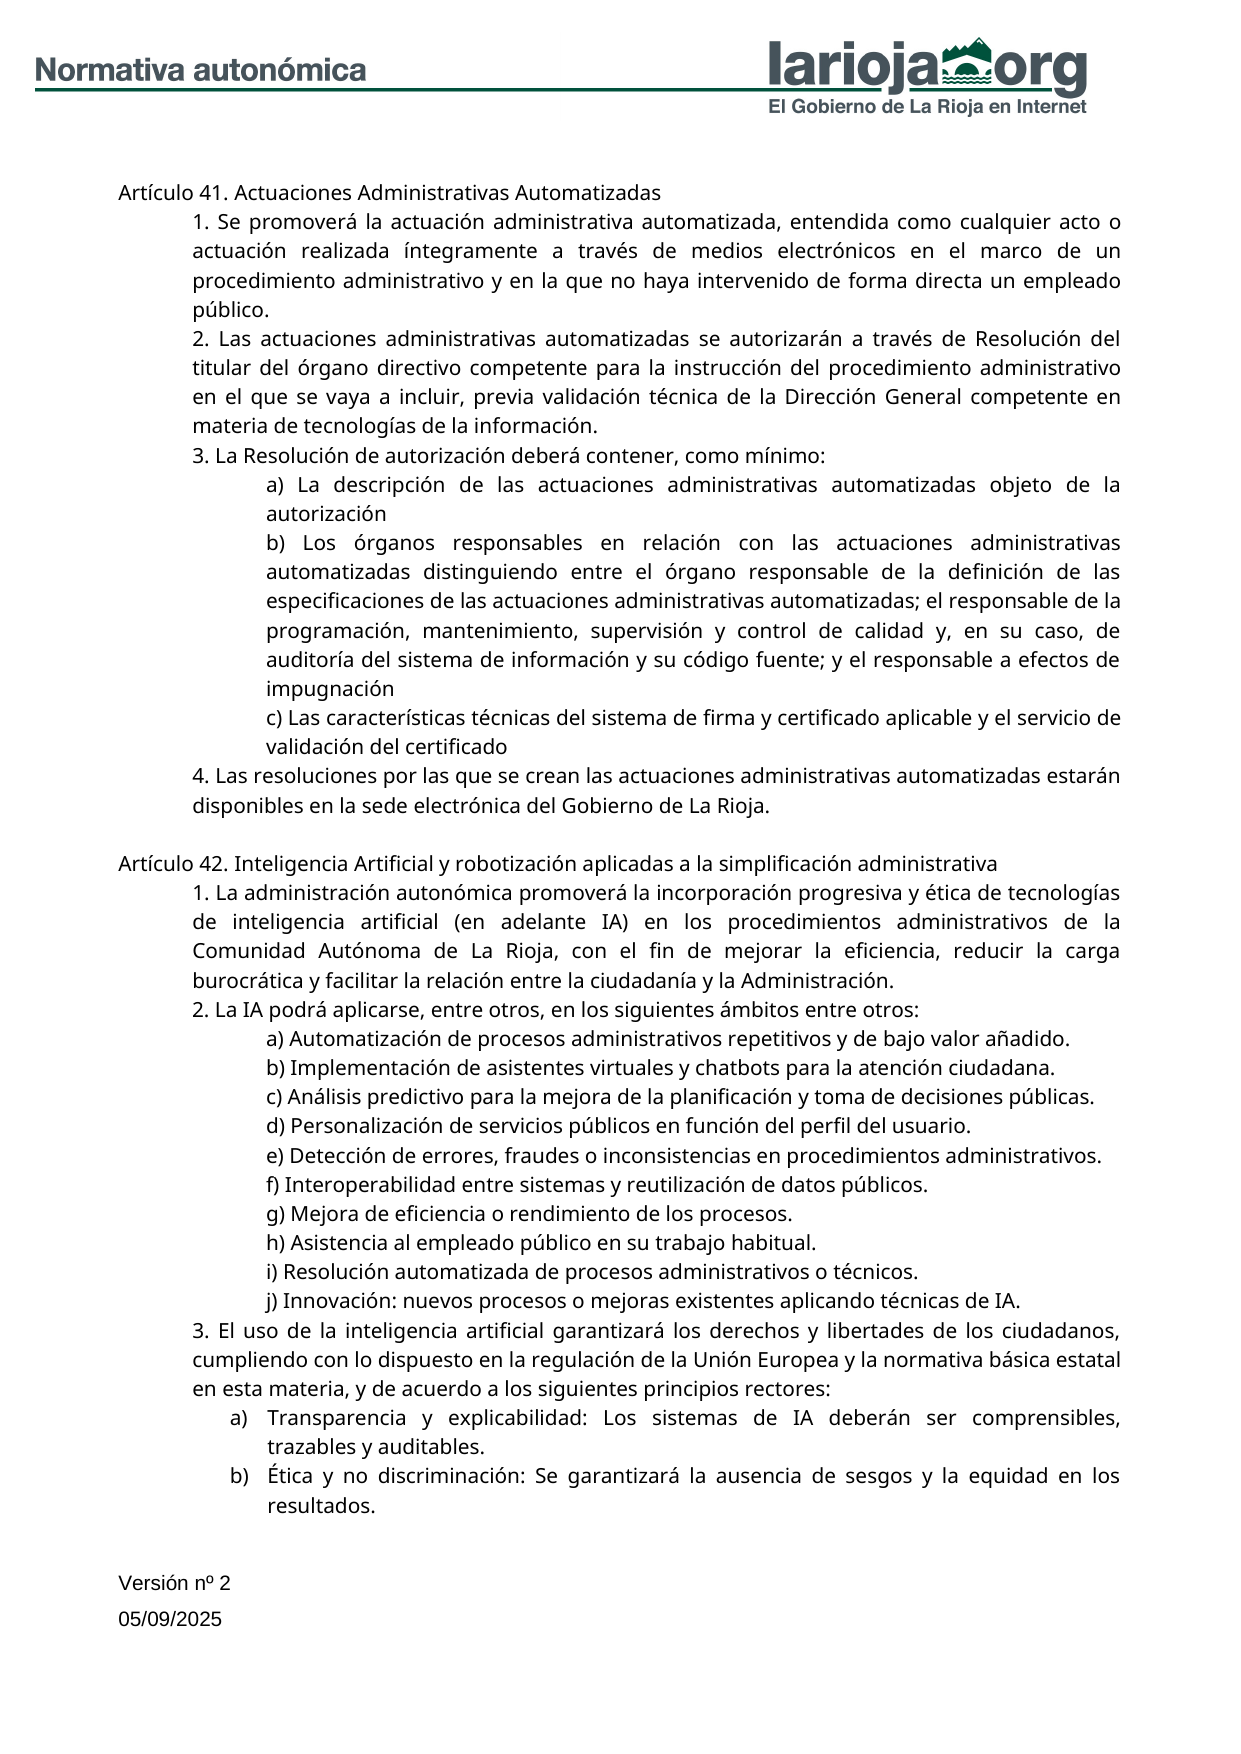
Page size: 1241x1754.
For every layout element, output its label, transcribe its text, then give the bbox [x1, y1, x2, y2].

text 3. La Resolución de autorización deberá contener, como mínimo: [192, 440, 1122, 469]
text a) Automatización de procesos administrativos repetitivos y de bajo valor añadido. [266, 1023, 1122, 1052]
text 1. La administración autonómica promoverá la incorporación progresiva y ética de tecnologías de inteligencia artificial (en adelante IA) en los procedimientos administrativos de la Comunidad Autónoma de La Rioja, con el fin de mejorar la eficiencia, reducir la carga burocrática y facilitar la relación entre la ciudadanía y la Administración. [192, 877, 1122, 994]
text f) Interoperabilidad entre sistemas y reutilización de datos públicos. [266, 1169, 1122, 1198]
text 4. Las resoluciones por las que se crean las actuaciones administrativas automatizadas estarán disponibles en la sede electrónica del Gobierno de La Rioja. [192, 761, 1122, 819]
text 3. El uso de la inteligencia artificial garantizará los derechos y libertades de los ciudadanos, cumpliendo con lo dispuesto en la regulación de la Unión Europea y la normativa básica estatal en esta materia, y de acuerdo a los siguientes principios rectores: [192, 1315, 1122, 1402]
picture [31, 32, 1091, 121]
text c) Las características técnicas del sistema de firma y certificado aplicable y el servicio de validación del certificado [266, 702, 1122, 761]
list Transparencia y explicabilidad: Los sistemas de IA deberán ser comprensibles, trazables y auditables. [229, 1402, 1122, 1461]
text c) Análisis predictivo para la mejora de la planificación y toma de decisiones públicas. [266, 1081, 1122, 1111]
list Actuaciones Administrativas Automatizadas [118, 177, 1122, 206]
list Inteligencia Artificial y robotización aplicadas a la simplificación administrativa [118, 848, 1122, 877]
text b) Implementación de asistentes virtuales y chatbots para la atención ciudadana. [266, 1052, 1122, 1081]
text 2. La IA podrá aplicarse, entre otros, en los siguientes ámbitos entre otros: [192, 994, 1122, 1023]
text e) Detección de errores, fraudes o inconsistencias en procedimientos administrativos. [266, 1140, 1122, 1169]
text a) La descripción de las actuaciones administrativas automatizadas objeto de la autorización [266, 469, 1122, 527]
text 1. Se promoverá la actuación administrativa automatizada, entendida como cualquier acto o actuación realizada íntegramente a través de medios electrónicos en el marco de un procedimiento administrativo y en la que no haya intervenido de forma directa un empleado público. [192, 206, 1122, 323]
text i) Resolución automatizada de procesos administrativos o técnicos. [266, 1256, 1122, 1286]
text 2. Las actuaciones administrativas automatizadas se autorizarán a través de Resolución del titular del órgano directivo competente para la instrucción del procedimiento administrativo en el que se vaya a incluir, previa validación técnica de la Dirección General competente en materia de tecnologías de la información. [192, 323, 1122, 440]
text d) Personalización de servicios públicos en función del perfil del usuario. [266, 1111, 1122, 1140]
text h) Asistencia al empleado público en su trabajo habitual. [266, 1227, 1122, 1256]
list Ética y no discriminación: Se garantizará la ausencia de sesgos y la equidad en los resultados. [229, 1461, 1122, 1519]
text g) Mejora de eficiencia o rendimiento de los procesos. [266, 1198, 1122, 1227]
text j) Innovación: nuevos procesos o mejoras existentes aplicando técnicas de IA. [266, 1286, 1122, 1315]
text b) Los órganos responsables en relación con las actuaciones administrativas automatizadas distinguiendo entre el órgano responsable de la definición de las especificaciones de las actuaciones administrativas automatizadas; el responsable de la programación, mantenimiento, supervisión y control de calidad y, en su caso, de auditoría del sistema de información y su código fuente; y el responsable a efectos de impugnación [266, 527, 1122, 702]
